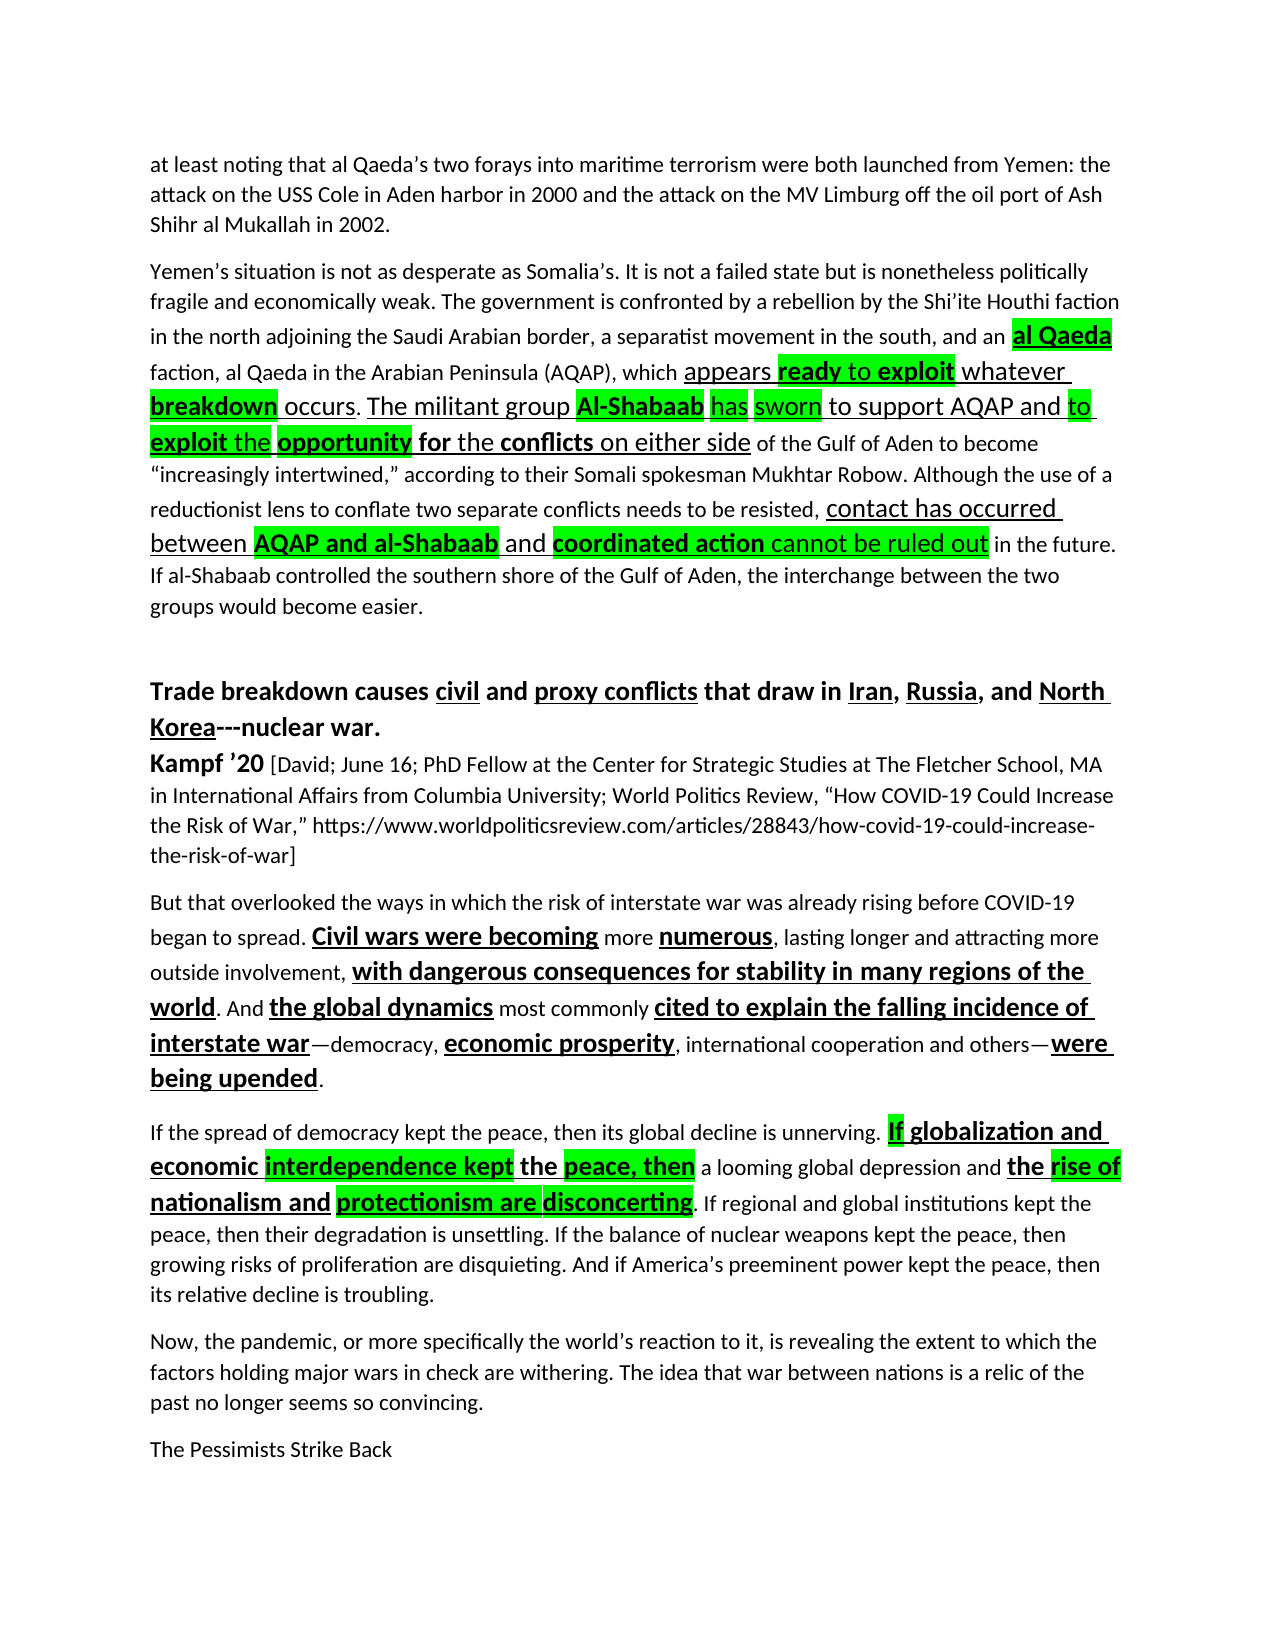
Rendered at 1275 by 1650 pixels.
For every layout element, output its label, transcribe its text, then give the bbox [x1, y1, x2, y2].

text Kampf ’20 [David; June 16; PhD Fellow at the Center for Strategic Studies at The Fletcher School, MA in International Affairs from Columbia University; World Politics Review, “How COVID-19 Could Increase the Risk of War,” https://www.worldpoliticsreview.com/articles/28843/how-covid-19-could-increase-the-risk-of-war] [150, 746, 1125, 869]
text The Pessimists Strike Back [150, 1435, 1125, 1463]
text If the spread of democracy kept the peace, then its global decline is unnerving. If globalization and economic interdependence kept the peace, then a looming global depression and the rise of nationalism and protectionism are disconcerting. If regional and global institutions kept the peace, then their degradation is unsettling. If the balance of nuclear weapons kept the peace, then growing risks of proliferation are disquieting. And if America’s preeminent power kept the peace, then its relative decline is troubling. [150, 1114, 1125, 1309]
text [150, 150, 1125, 238]
text But that overlooked the ways in which the risk of interstate war was already rising before COVID-19 began to spread. Civil wars were becoming more numerous, lasting longer and attracting more outside involvement, with dangerous consequences for stability in many regions of the world. And the global dynamics most commonly cited to explain the falling incidence of interstate war—democracy, economic prosperity, international cooperation and others—were being upended. [150, 888, 1125, 1094]
text Now, the pandemic, or more specifically the world’s reaction to it, is revealing the extent to which the factors holding major wars in check are withering. The idea that war between nations is a relic of the past no longer seems so convincing. [150, 1327, 1125, 1416]
subtitle Trade breakdown causes civil and proxy conflicts that draw in Iran, Russia, and North Korea---nuclear war. [150, 674, 1125, 743]
text Yemen’s situation is not as desperate as Somalia’s. It is not a failed state but is nonetheless politically fragile and economically weak. The government is confronted by a rebellion by the Shi’ite Houthi faction in the north adjoining the Saudi Arabian border, a separatist movement in the south, and an al Qaeda faction, al Qaeda in the Arabian Peninsula (AQAP), which appears ready to exploit whatever breakdown occurs. The militant group Al-Shabaab has sworn to support AQAP and to exploit the opportunity for the conflicts on either side of the Gulf of Aden to become “increasingly intertwined,” according to their Somali spokesman Mukhtar Robow. Although the use of a reductionist lens to conflate two separate conflicts needs to be resisted, contact has occurred between AQAP and al-Shabaab and coordinated action cannot be ruled out in the future. If al-Shabaab controlled the southern shore of the Gulf of Aden, the interchange between the two groups would become easier. [150, 257, 1125, 620]
